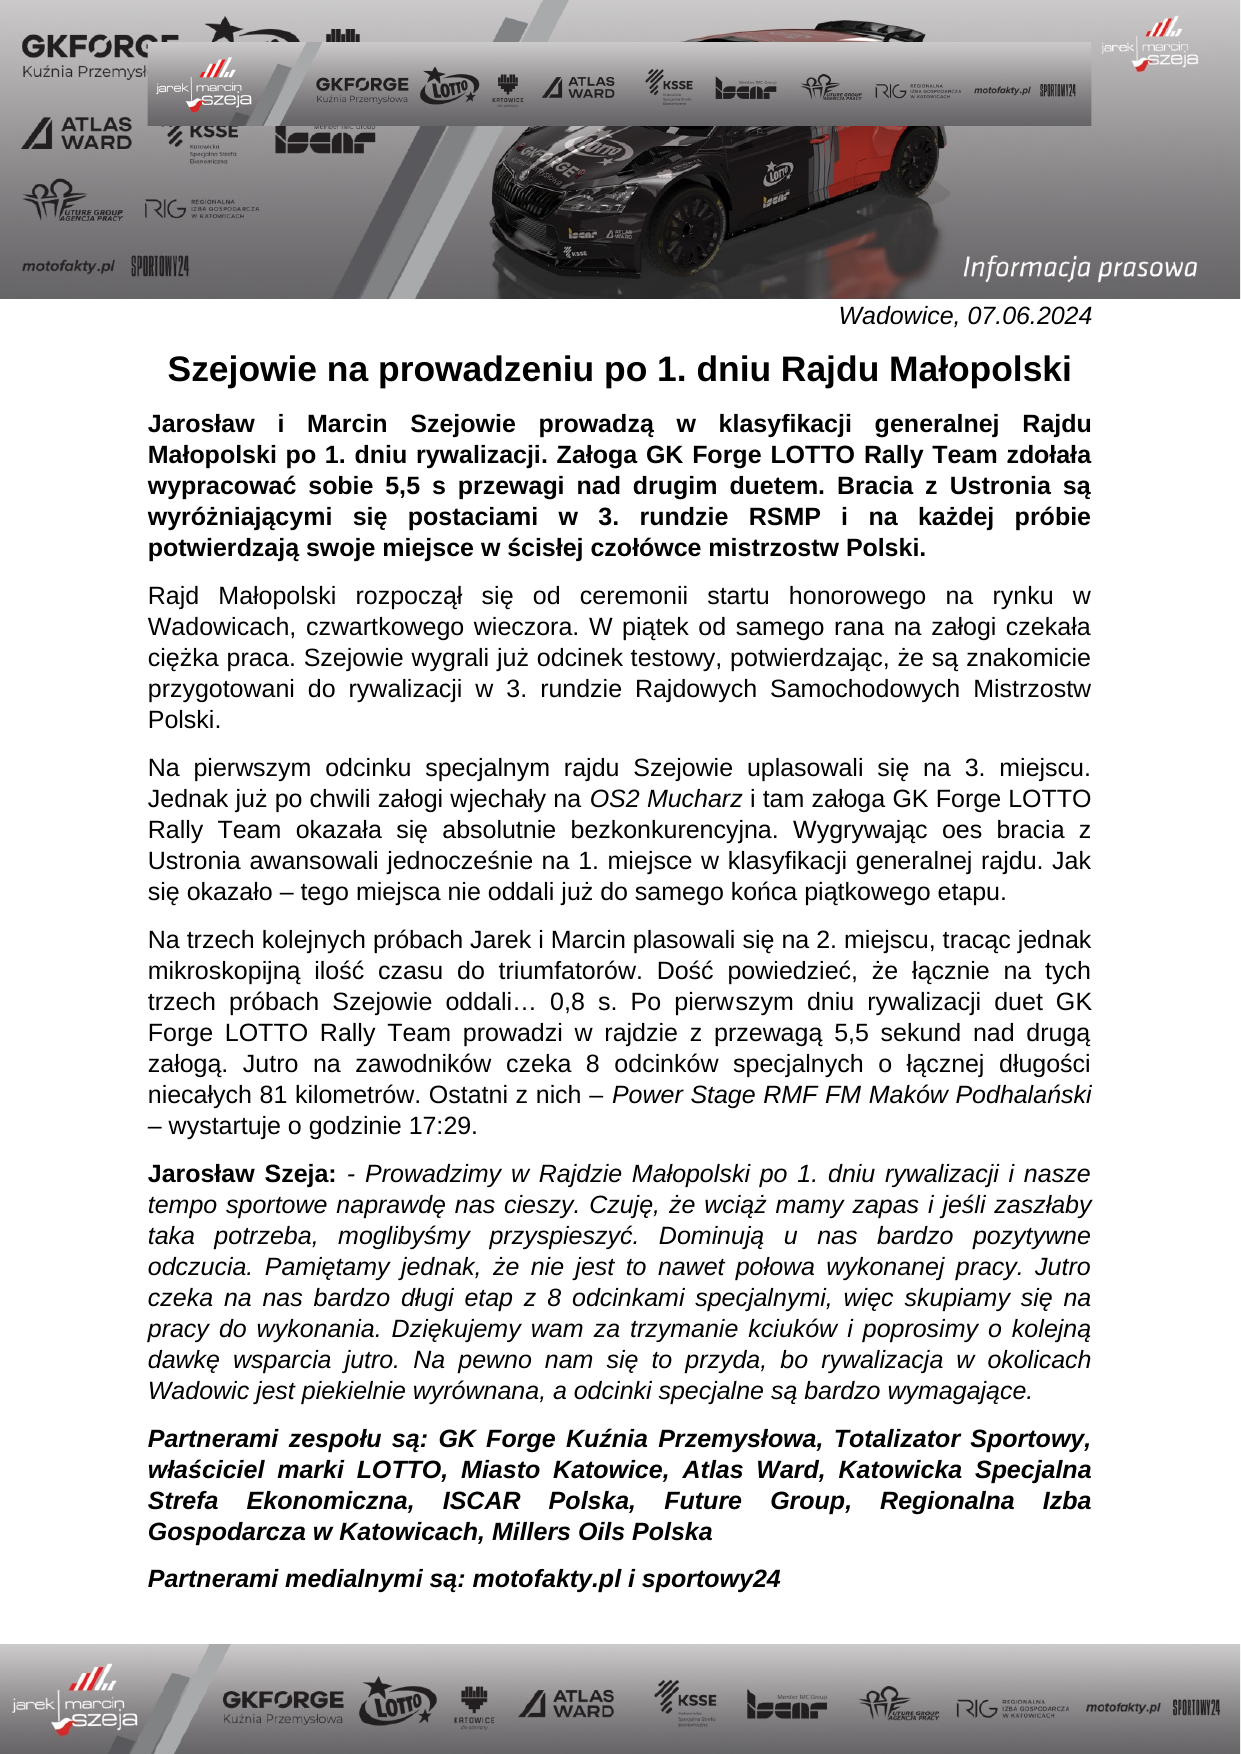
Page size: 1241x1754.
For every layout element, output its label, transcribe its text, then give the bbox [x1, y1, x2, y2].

text Na pierwszym odcinku specjalnym rajdu Szejowie uplasowali się na 3. miejscu. Jednak już po chwili załogi wjechały na OS2 Mucharz i tam załoga GK Forge LOTTO Rally Team okazała się absolutnie bezkonkurencyjna. Wygrywając oes bracia z Ustronia awansowali jednocześnie na 1. miejsce w klasyfikacji generalnej rajdu. Jak się okazało – tego miejsca nie oddali już do samego końca piątkowego etapu. [148, 753, 1093, 906]
text Szejowie na prowadzeniu po 1. dniu Rajdu Małopolski [148, 348, 1093, 389]
picture [0, 0, 1241, 299]
text Partnerami zespołu są: GK Forge Kuźnia Przemysłowa, Totalizator Sportowy, właściciel marki LOTTO, Miasto Katowice, Atlas Ward, Katowicka Specjalna Strefa Ekonomiczna, ISCAR Polska, Future Group, Regionalna Izba Gospodarcza w Katowicach, Millers Oils Polska [148, 1424, 1093, 1546]
picture [0, 1644, 1241, 1754]
text Jarosław Szeja: - Prowadzimy w Rajdzie Małopolski po 1. dniu rywalizacji i nasze tempo sportowe naprawdę nas cieszy. Czuję, że wciąż mamy zapas i jeśli zaszłaby taka potrzeba, moglibyśmy przyspieszyć. Dominują u nas bardzo pozytywne odczucia. Pamiętamy jednak, że nie jest to nawet połowa wykonanej pracy. Jutro czeka na nas bardzo długi etap z 8 odcinkami specjalnymi, więc skupiamy się na pracy do wykonania. Dziękujemy wam za trzymanie kciuków i poprosimy o kolejną dawkę wsparcia jutro. Na pewno nam się to przyda, bo rywalizacja w okolicach Wadowic jest piekielnie wyrównana, a odcinki specjalne są bardzo wymagające. [148, 1159, 1093, 1405]
text Jarosław i Marcin Szejowie prowadzą w klasyfikacji generalnej Rajdu Małopolski po 1. dniu rywalizacji. Załoga GK Forge LOTTO Rally Team zdołała wypracować sobie 5,5 s przewagi nad drugim duetem. Bracia z Ustronia są wyróżniającymi się postaciami w 3. rundzie RSMP i na każdej próbie potwierdzają swoje miejsce w ścisłej czołówce mistrzostw Polski. [148, 409, 1093, 562]
text Wadowice, 07.06.2024 [148, 148, 1093, 329]
text Rajd Małopolski rozpoczął się od ceremonii startu honorowego na rynku w Wadowicach, czwartkowego wieczora. W piątek od samego rana na załogi czekała ciężka praca. Szejowie wygrali już odcinek testowy, potwierdzając, że są znakomicie przygotowani do rywalizacji w 3. rundzie Rajdowych Samochodowych Mistrzostw Polski. [148, 581, 1093, 734]
text Partnerami medialnymi są: motofakty.pl i sportowy24 [148, 1564, 1093, 1593]
text Na trzech kolejnych próbach Jarek i Marcin plasowali się na 2. miejscu, tracąc jednak mikroskopijną ilość czasu do triumfatorów. Dość powiedzieć, że łącznie na tych trzech próbach Szejowie oddali… 0,8 s. Po pierwszym dniu rywalizacji duet GK Forge LOTTO Rally Team prowadzi w rajdzie z przewagą 5,5 sekund nad drugą załogą. Jutro na zawodników czeka 8 odcinków specjalnych o łącznej długości niecałych 81 kilometrów. Ostatni z nich – Power Stage RMF FM Maków Podhalański – wystartuje o godzinie 17:29. [148, 925, 1093, 1140]
